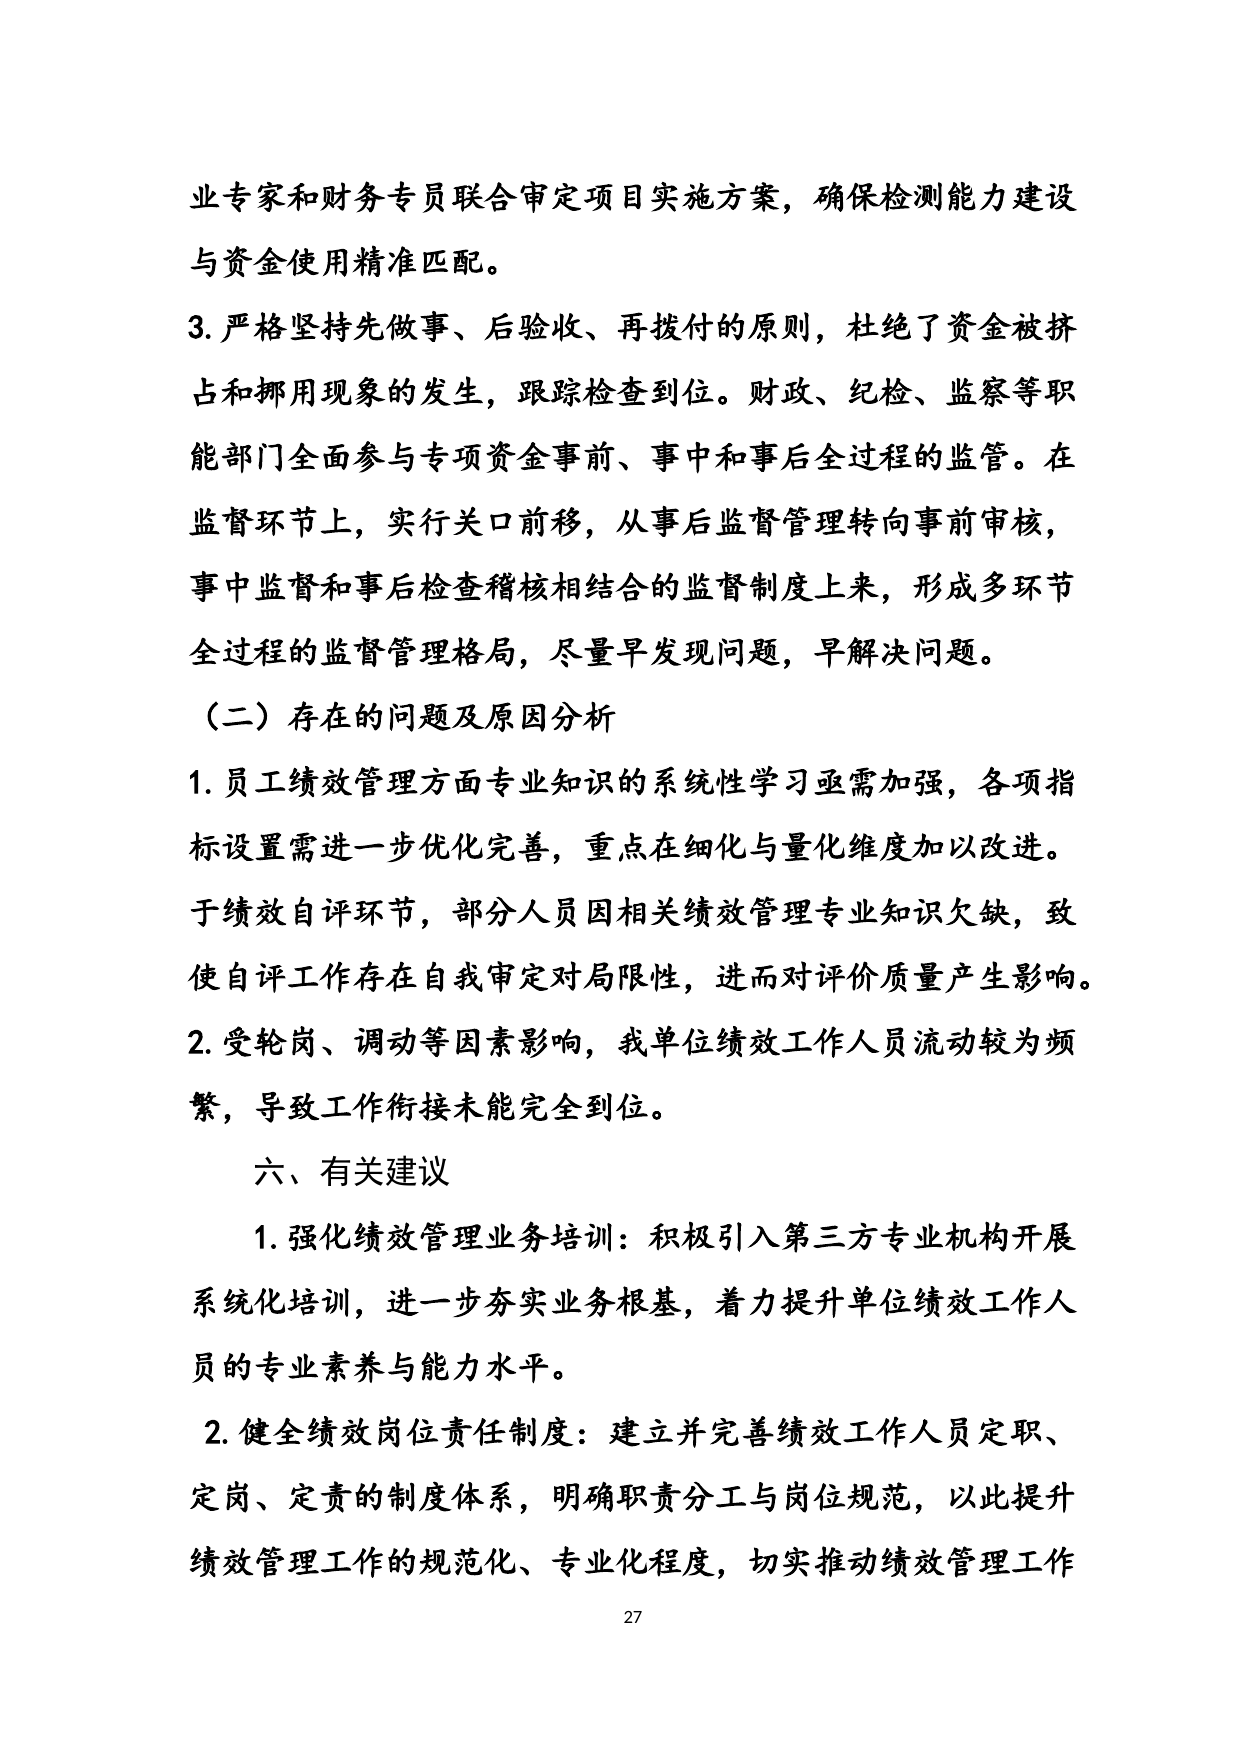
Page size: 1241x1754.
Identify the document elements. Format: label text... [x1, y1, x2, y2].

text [187, 162, 1078, 1137]
text 六、有关建议 [187, 1137, 1078, 1202]
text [187, 1202, 1078, 1592]
